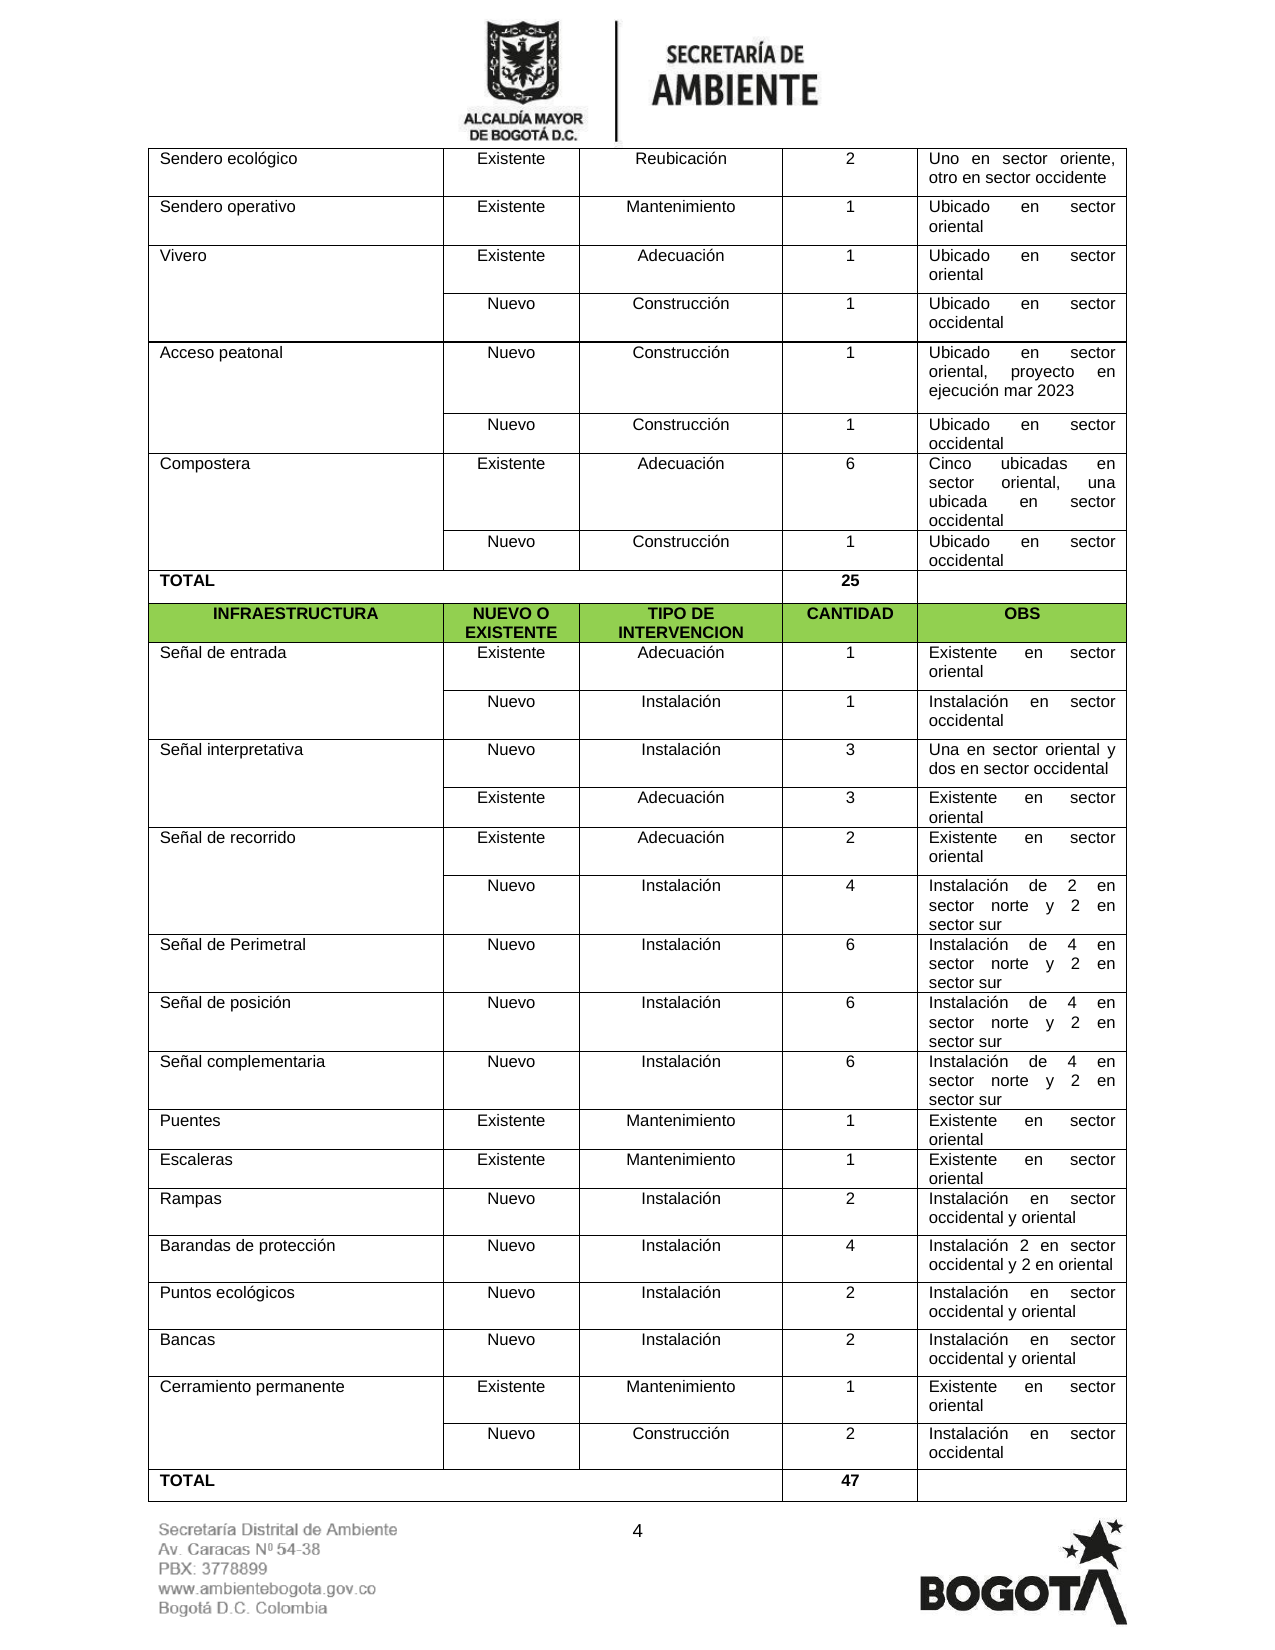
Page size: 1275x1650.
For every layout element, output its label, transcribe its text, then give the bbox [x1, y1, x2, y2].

table_cell 2 [783, 1283, 917, 1329]
table_cell Existente en sector oriental [918, 1110, 1126, 1149]
table_cell Señal complementaria [149, 1052, 443, 1109]
table_cell Compostera [149, 454, 443, 570]
table_cell Rampas [149, 1189, 443, 1235]
table_cell 1 [783, 294, 917, 341]
table_cell 1 [783, 1110, 917, 1149]
table_cell Existente [444, 246, 579, 293]
table_cell 1 [783, 691, 917, 739]
table_cell 4 [783, 876, 917, 934]
table_cell Instalación de 4 en sector norte y 2 en sector sur [918, 935, 1126, 992]
table_cell Instalación [580, 1189, 782, 1235]
table_cell Escaleras [149, 1150, 443, 1188]
table_cell Mantenimiento [580, 1377, 782, 1422]
table_cell Construcción [580, 414, 782, 453]
table_cell INFRAESTRUCTURA [149, 604, 443, 642]
table_cell Instalación [580, 876, 782, 934]
table_cell Ubicado en sector occidental [918, 414, 1126, 453]
table_cell Nuevo [444, 740, 579, 787]
table_cell Ubicado en sector oriental [918, 197, 1126, 244]
table_cell 6 [783, 1052, 917, 1109]
table_cell Instalación en sector occidental [918, 691, 1126, 739]
table_cell Instalación [580, 1330, 782, 1376]
table_cell 47 [783, 1470, 917, 1501]
table_cell Puentes [149, 1110, 443, 1149]
table_cell Instalación [580, 1052, 782, 1109]
table_cell Sendero ecológico [149, 149, 443, 196]
table_cell Existente [444, 454, 579, 530]
table_cell Adecuación [580, 828, 782, 875]
table_cell Instalación en sector occidental y oriental [918, 1283, 1126, 1329]
table_cell 3 [783, 740, 917, 787]
table_cell Señal interpretativa [149, 740, 443, 827]
table_cell Construcción [580, 294, 782, 341]
picture [147, 1514, 418, 1627]
table_cell Instalación [580, 993, 782, 1051]
table_cell Existente [444, 1150, 579, 1188]
table_cell Adecuación [580, 454, 782, 530]
table_cell Existente en sector oriental [918, 788, 1126, 827]
table_cell Instalación [580, 935, 782, 992]
table_cell Señal de posición [149, 993, 443, 1051]
table_cell Mantenimiento [580, 197, 782, 244]
table_cell Señal de Perimetral [149, 935, 443, 992]
picture [424, 12, 856, 148]
table_cell Nuevo [444, 414, 579, 453]
table_cell 1 [783, 343, 917, 413]
table_cell Existente [444, 149, 579, 196]
table_cell 2 [783, 828, 917, 875]
table_cell Existente en sector oriental [918, 643, 1126, 690]
picture [910, 1510, 1128, 1633]
table_cell Puntos ecológicos [149, 1283, 443, 1329]
table_cell 1 [783, 414, 917, 453]
table_cell Nuevo [444, 343, 579, 413]
table_cell Ubicado en sector oriental, proyecto en ejecución mar 2023 [918, 343, 1126, 413]
table_cell TIPO DE INTERVENCION [580, 604, 782, 642]
table_cell 6 [783, 993, 917, 1051]
table_cell Nuevo [444, 531, 579, 570]
table_cell CANTIDAD [783, 604, 917, 642]
table_cell Bancas [149, 1330, 443, 1376]
table_cell 1 [783, 1377, 917, 1422]
table_cell Existente en sector oriental [918, 1377, 1126, 1422]
table_cell Nuevo [444, 1189, 579, 1235]
table_cell TOTAL [149, 571, 782, 603]
table_cell Adecuación [580, 788, 782, 827]
table_cell NUEVO O EXISTENTE [444, 604, 579, 642]
table_cell 2 [783, 149, 917, 196]
table_cell Adecuación [580, 246, 782, 293]
table_cell Existente [444, 828, 579, 875]
table_cell OBS [918, 604, 1126, 642]
table_cell Acceso peatonal [149, 343, 443, 453]
table_cell 6 [783, 935, 917, 992]
table_cell Adecuación [580, 643, 782, 690]
table_cell Instalación en sector occidental y oriental [918, 1330, 1126, 1376]
table_cell Nuevo [444, 876, 579, 934]
table_cell Señal de recorrido [149, 828, 443, 934]
table_cell Instalación en sector occidental y oriental [918, 1189, 1126, 1235]
table_cell Mantenimiento [580, 1110, 782, 1149]
table_cell Barandas de protección [149, 1236, 443, 1282]
table_cell [918, 571, 1126, 603]
table_cell Nuevo [444, 1424, 579, 1469]
table_cell 1 [783, 1150, 917, 1188]
table_cell Cinco ubicadas en sector oriental, una ubicada en sector occidental [918, 454, 1126, 530]
table_cell Construcción [580, 1424, 782, 1469]
table_cell Instalación 2 en sector occidental y 2 en oriental [918, 1236, 1126, 1282]
table_cell Nuevo [444, 1330, 579, 1376]
table_cell 1 [783, 531, 917, 570]
table_cell Existente [444, 788, 579, 827]
table_cell 2 [783, 1330, 917, 1376]
table_cell Una en sector oriental y dos en sector occidental [918, 740, 1126, 787]
table_cell Vivero [149, 246, 443, 341]
table_cell Ubicado en sector occidental [918, 294, 1126, 341]
table_cell Instalación [580, 691, 782, 739]
table_cell Existente [444, 643, 579, 690]
table_cell 1 [783, 197, 917, 244]
table_cell 4 [783, 1236, 917, 1282]
table_cell 2 [783, 1424, 917, 1469]
table_cell Construcción [580, 343, 782, 413]
table_cell Existente [444, 1377, 579, 1422]
table_cell 6 [783, 454, 917, 530]
table_cell Nuevo [444, 691, 579, 739]
table_cell Instalación en sector occidental [918, 1424, 1126, 1469]
table_cell 1 [783, 246, 917, 293]
table_cell Nuevo [444, 935, 579, 992]
table_cell Cerramiento permanente [149, 1377, 443, 1469]
table_cell 3 [783, 788, 917, 827]
table_cell Sendero operativo [149, 197, 443, 244]
table_cell Nuevo [444, 1236, 579, 1282]
table_cell Nuevo [444, 294, 579, 341]
table_cell Existente [444, 1110, 579, 1149]
table_cell TOTAL [149, 1470, 782, 1501]
table_cell Ubicado en sector oriental [918, 246, 1126, 293]
table_cell Ubicado en sector occidental [918, 531, 1126, 570]
table_cell Nuevo [444, 1283, 579, 1329]
table_cell Instalación [580, 740, 782, 787]
table_cell 2 [783, 1189, 917, 1235]
table_cell Nuevo [444, 993, 579, 1051]
table_cell Instalación de 2 en sector norte y 2 en sector sur [918, 876, 1126, 934]
table_cell Instalación de 4 en sector norte y 2 en sector sur [918, 993, 1126, 1051]
table_cell [918, 1470, 1126, 1501]
table_cell Existente en sector oriental [918, 828, 1126, 875]
table_cell Existente en sector oriental [918, 1150, 1126, 1188]
table_cell Señal de entrada [149, 643, 443, 739]
table_cell Instalación [580, 1283, 782, 1329]
table_cell Reubicación [580, 149, 782, 196]
table_cell 1 [783, 643, 917, 690]
table_cell Mantenimiento [580, 1150, 782, 1188]
table_cell Instalación de 4 en sector norte y 2 en sector sur [918, 1052, 1126, 1109]
table_cell Uno en sector oriente, otro en sector occidente [918, 149, 1126, 196]
table_cell Nuevo [444, 1052, 579, 1109]
table_cell Construcción [580, 531, 782, 570]
table_cell Instalación [580, 1236, 782, 1282]
table_cell Existente [444, 197, 579, 244]
table_cell 25 [783, 571, 917, 603]
